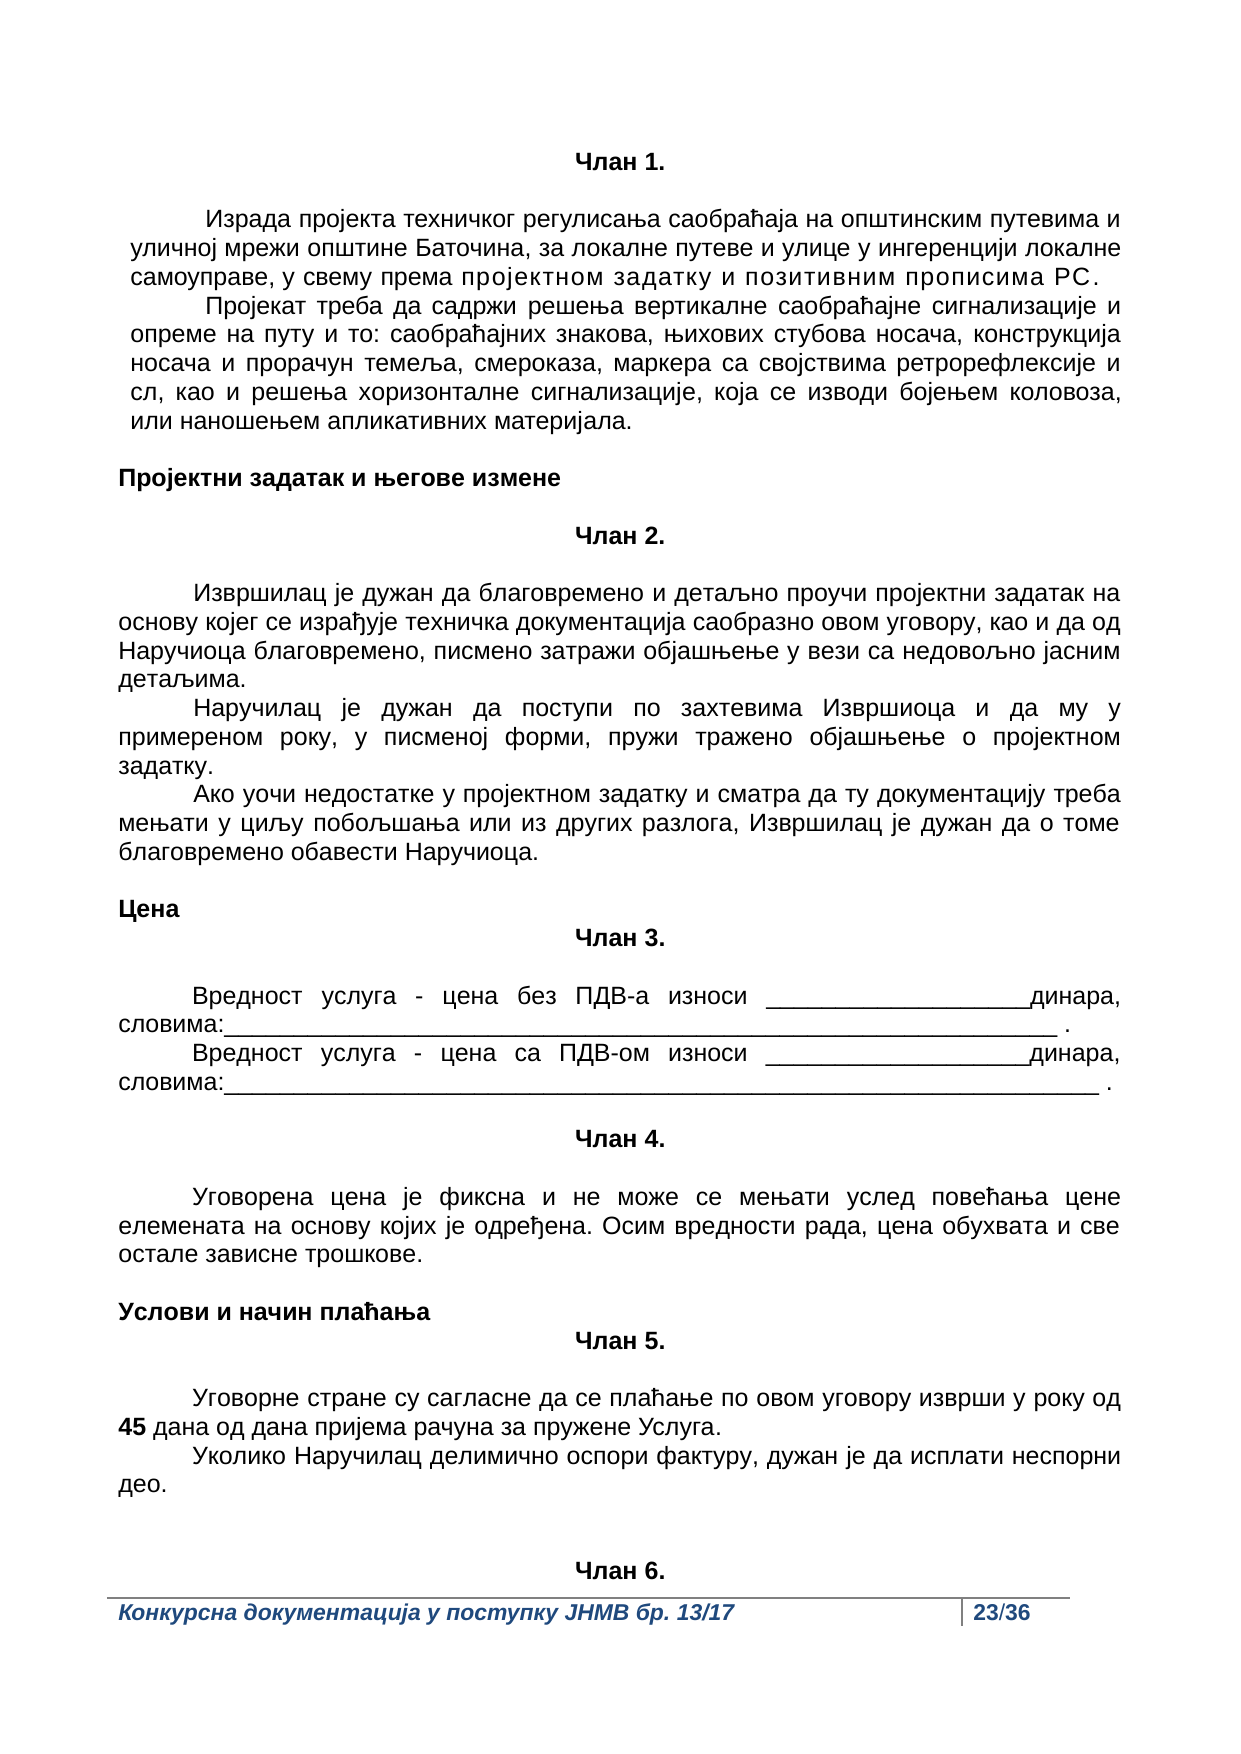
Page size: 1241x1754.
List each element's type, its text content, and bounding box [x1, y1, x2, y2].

text Ако уочи недостатке у пројектном задатку и сматра да ту документацију треба мењати у циљу побољшања или из других разлога, Извршилац је дужан да о томе благовремено обавести Наручиоца. [118, 779, 1122, 866]
text Уговорне стране су сагласне да се плаћање по овом уговору изврши у року од 45 дана од дана пријема рачуна за пружене Услуга. [118, 1383, 1122, 1441]
text Израда пројекта техничког регулисања саобраћаја на општинским путевима и уличној мрежи општине Баточина, за локалне путеве и улице у ингеренцији локалне самоуправе, у свему према пројектном задатку и позитивним прописима РС. [130, 204, 1122, 291]
text Члан 5. [118, 1326, 1122, 1354]
text Члан 6. [118, 1556, 1122, 1584]
text Вредност услуга - цена са ПДВ-ом износи ___________________динара, словима:_______________________________________________________________ . [118, 1038, 1122, 1096]
text Члан 3. [118, 923, 1122, 952]
text Цена [118, 894, 1122, 923]
text Члан 1. [118, 147, 1122, 176]
text Услови и начин плаћања [118, 1297, 1122, 1326]
text Вредност услуга - цена без ПДВ-а износи ___________________динара, словима:____________________________________________________________ . [118, 981, 1122, 1038]
text Наручилац је дужан да поступи по захтевима Извршиоца и да му у примереном року, у писменој форми, пружи тражено објашњење о пројектном задатку. [118, 693, 1122, 779]
text Уговорена цена је фиксна и не може се мењати услед повећања цене елемената на основу којих је одређена. Осим вредности рада, цена обухвата и све остале зависне трошкове. [118, 1182, 1122, 1268]
text Члан 4. [118, 1124, 1122, 1153]
text Пројекат треба да садржи решења вертикалне саобраћајне сигнализације и опреме на путу и то: саобраћајних знакова, њихових стубова носача, конструкција носача и прорачун темеља, смероказа, маркера са својствима ретрорефлексије и сл, као и решења хоризонталне сигнализације, која се изводи бојењем коловоза, или наношењем апликативних материјала. [130, 291, 1122, 434]
text Уколико Наручилац делимично оспори фактуру, дужан је да исплати неспорни део. [118, 1441, 1122, 1498]
text Члан 2. [118, 521, 1122, 549]
text Извршилац је дужан да благовремено и детаљно проучи пројектни задатак на основу којег се израђује техничка документација саобразно овом уговору, као и да од Наручиоца благовремено, писмено затражи објашњење у вези са недовољно јасним детаљима. [118, 578, 1122, 693]
text Пројектни задатак и његове измене [118, 463, 1122, 492]
